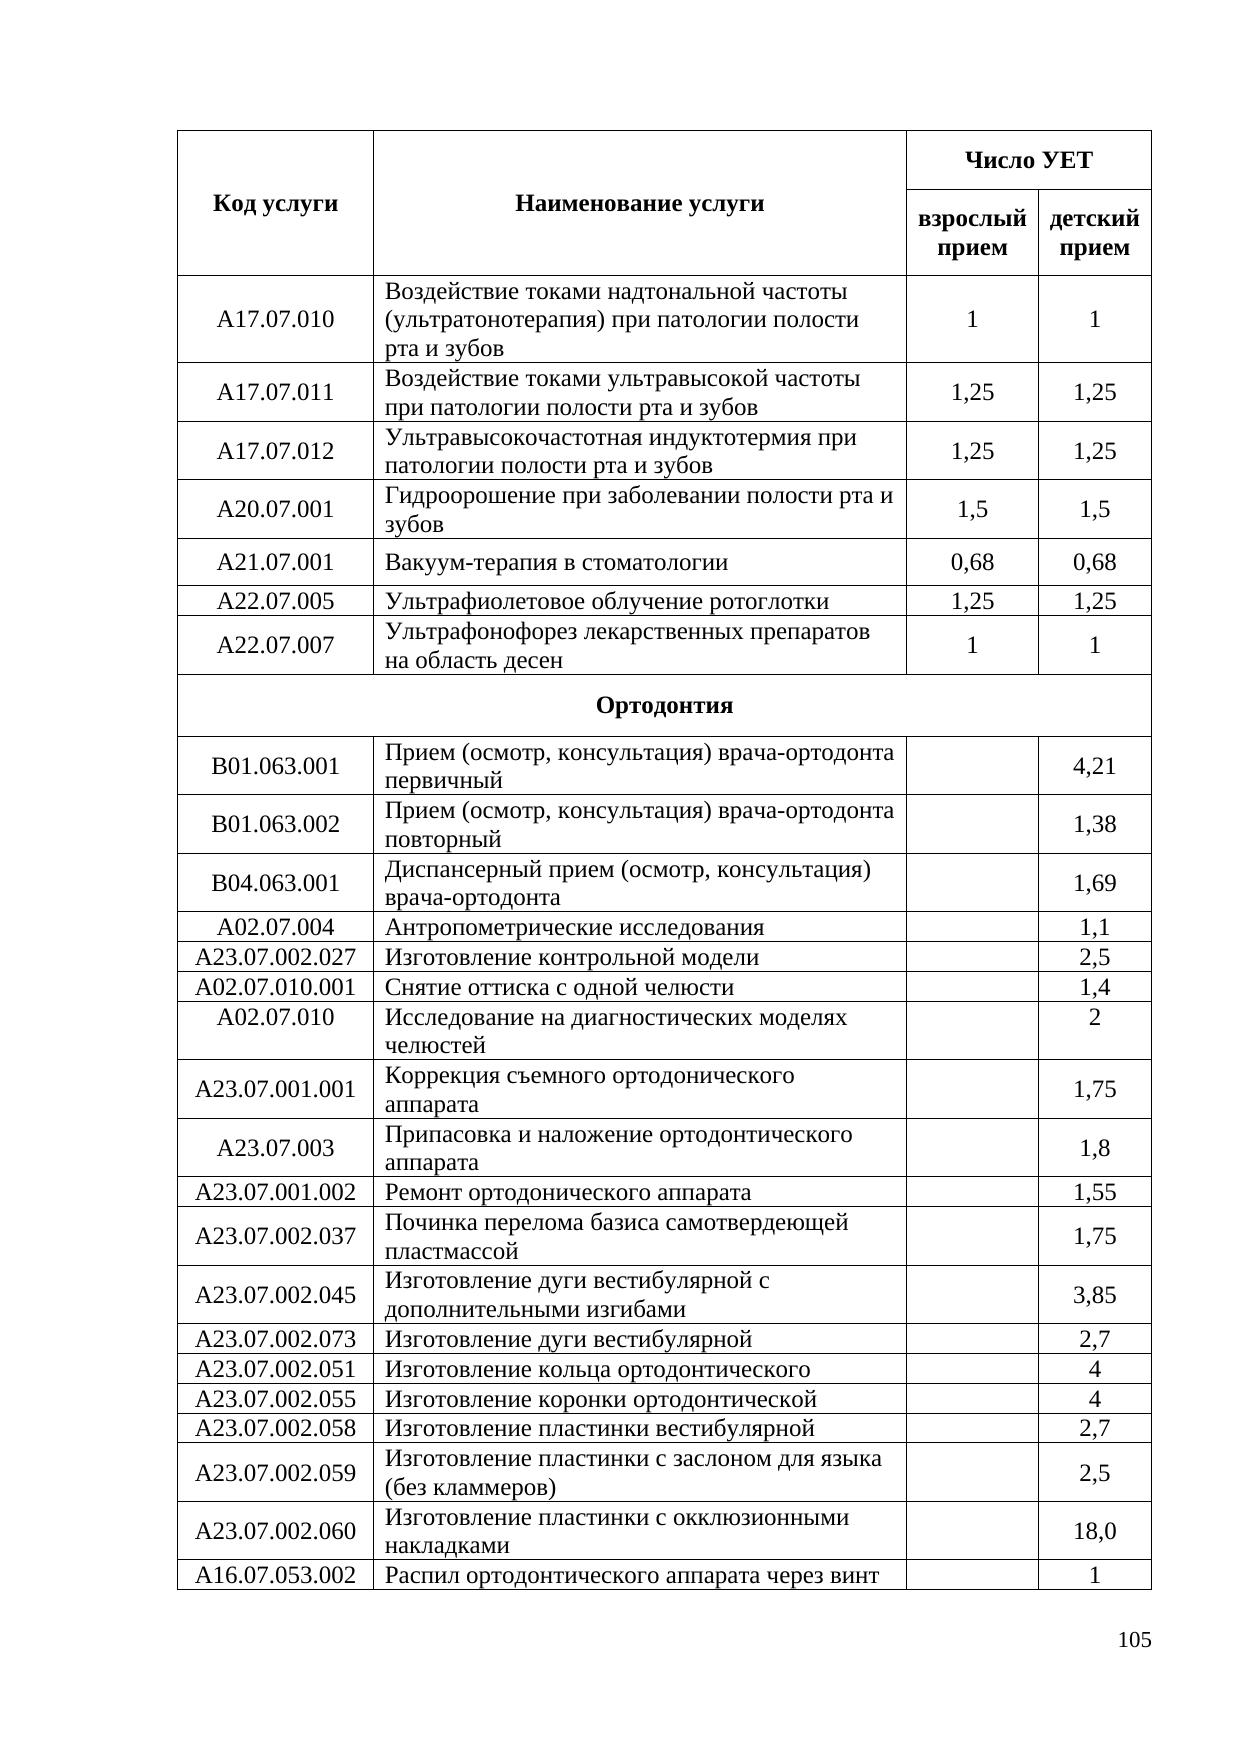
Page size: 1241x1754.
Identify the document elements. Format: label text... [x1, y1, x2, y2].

table_cell детский прием [1039, 190, 1151, 275]
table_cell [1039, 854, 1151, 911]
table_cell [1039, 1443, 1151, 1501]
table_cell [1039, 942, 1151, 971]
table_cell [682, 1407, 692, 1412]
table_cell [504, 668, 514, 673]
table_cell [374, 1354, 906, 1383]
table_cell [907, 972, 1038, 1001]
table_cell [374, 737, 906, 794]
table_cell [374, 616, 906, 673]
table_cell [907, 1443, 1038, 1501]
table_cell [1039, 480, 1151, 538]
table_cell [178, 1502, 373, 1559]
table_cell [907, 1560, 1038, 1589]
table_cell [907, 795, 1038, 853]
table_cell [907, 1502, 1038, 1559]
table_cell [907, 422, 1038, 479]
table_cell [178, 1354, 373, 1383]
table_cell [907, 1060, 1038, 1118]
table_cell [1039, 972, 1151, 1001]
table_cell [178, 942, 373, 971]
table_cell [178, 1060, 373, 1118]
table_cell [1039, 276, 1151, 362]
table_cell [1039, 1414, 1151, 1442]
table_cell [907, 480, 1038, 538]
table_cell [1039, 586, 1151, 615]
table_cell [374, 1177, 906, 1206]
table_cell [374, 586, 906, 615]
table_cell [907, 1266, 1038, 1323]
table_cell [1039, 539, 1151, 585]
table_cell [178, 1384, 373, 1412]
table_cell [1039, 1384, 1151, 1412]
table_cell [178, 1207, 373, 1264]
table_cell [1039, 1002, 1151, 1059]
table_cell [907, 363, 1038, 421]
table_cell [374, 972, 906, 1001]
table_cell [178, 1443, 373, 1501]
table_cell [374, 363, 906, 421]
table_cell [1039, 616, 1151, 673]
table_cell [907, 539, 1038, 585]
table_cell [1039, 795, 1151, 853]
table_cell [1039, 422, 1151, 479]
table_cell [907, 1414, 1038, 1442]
table_header Код услуги [178, 131, 373, 275]
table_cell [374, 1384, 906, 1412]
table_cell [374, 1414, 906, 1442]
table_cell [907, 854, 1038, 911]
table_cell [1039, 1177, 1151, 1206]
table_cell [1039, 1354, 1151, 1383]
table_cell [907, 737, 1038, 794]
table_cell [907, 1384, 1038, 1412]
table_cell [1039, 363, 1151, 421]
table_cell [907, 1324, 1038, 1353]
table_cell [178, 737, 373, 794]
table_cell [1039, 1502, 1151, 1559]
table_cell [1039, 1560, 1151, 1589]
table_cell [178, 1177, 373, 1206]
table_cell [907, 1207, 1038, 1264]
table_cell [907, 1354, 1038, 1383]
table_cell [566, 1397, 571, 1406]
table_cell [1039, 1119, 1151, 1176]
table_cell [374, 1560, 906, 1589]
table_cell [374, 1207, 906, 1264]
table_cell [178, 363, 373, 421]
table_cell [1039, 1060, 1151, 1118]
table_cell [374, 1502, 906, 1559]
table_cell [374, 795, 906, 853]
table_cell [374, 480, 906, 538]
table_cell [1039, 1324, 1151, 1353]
table_header Наименование услуги [374, 131, 906, 275]
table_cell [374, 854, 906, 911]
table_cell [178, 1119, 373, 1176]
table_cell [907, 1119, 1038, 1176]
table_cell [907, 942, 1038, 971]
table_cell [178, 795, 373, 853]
table_header Число УЕТ [907, 131, 1151, 189]
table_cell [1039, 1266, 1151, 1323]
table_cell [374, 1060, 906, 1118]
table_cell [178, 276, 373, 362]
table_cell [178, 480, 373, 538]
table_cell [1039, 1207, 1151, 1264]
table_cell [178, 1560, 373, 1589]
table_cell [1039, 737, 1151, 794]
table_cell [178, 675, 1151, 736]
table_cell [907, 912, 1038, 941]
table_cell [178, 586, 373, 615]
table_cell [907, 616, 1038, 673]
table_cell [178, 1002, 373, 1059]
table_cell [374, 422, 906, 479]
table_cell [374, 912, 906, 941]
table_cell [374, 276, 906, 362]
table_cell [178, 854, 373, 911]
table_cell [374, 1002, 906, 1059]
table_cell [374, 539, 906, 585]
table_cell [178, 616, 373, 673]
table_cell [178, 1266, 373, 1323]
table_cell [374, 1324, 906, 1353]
table_cell взрослый прием [907, 190, 1038, 275]
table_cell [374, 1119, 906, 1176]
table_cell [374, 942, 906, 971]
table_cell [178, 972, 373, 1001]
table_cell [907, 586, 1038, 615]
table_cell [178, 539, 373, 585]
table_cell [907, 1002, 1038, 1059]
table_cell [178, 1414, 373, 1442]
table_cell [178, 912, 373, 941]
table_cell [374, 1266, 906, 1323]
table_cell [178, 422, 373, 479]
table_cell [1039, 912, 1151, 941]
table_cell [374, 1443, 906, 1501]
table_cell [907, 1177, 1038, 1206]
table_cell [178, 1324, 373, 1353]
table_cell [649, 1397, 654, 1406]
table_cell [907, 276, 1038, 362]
